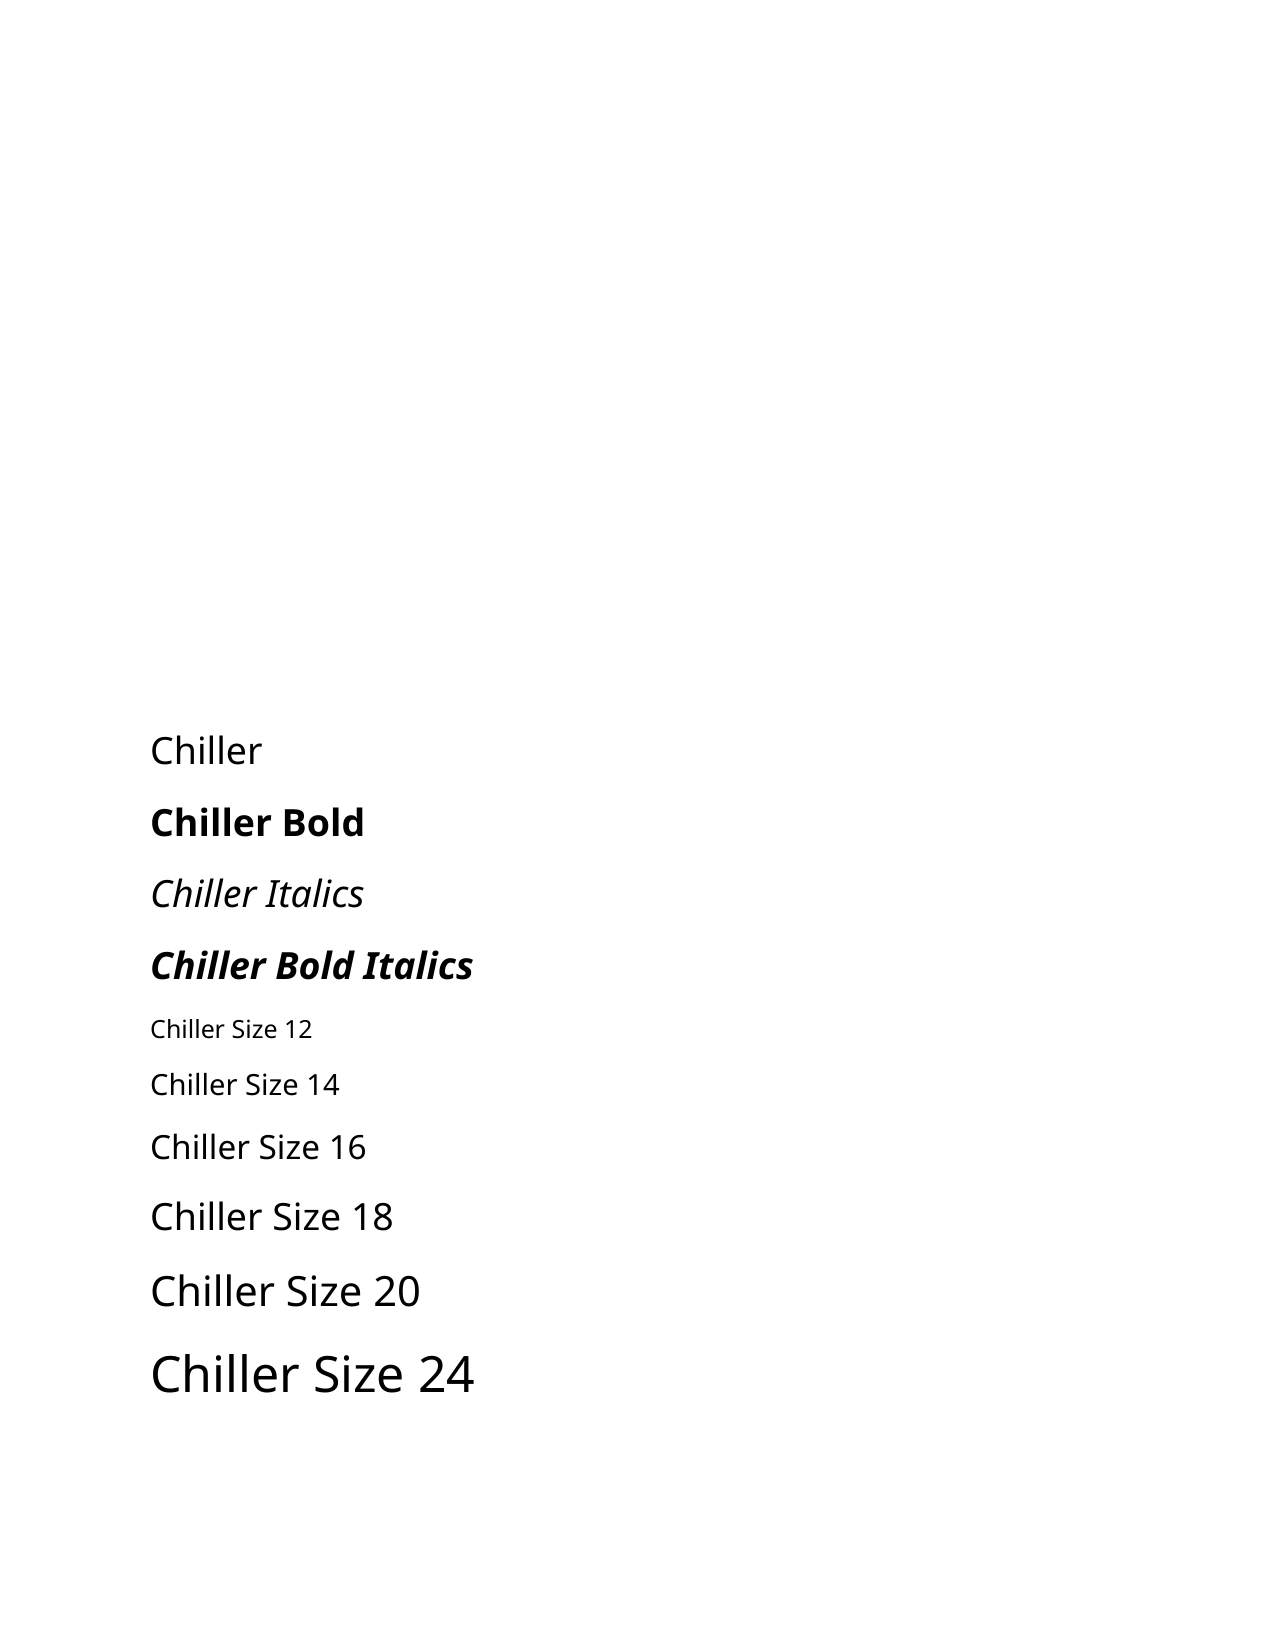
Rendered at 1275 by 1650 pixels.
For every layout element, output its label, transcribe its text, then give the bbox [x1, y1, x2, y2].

text Chiller Italics [150, 868, 1125, 919]
text Chiller Size 20 [150, 1262, 1125, 1318]
text Chiller Bold [150, 796, 1125, 847]
text Chiller Size 24 [150, 1339, 1125, 1408]
text Chiller Size 12 [150, 1011, 1125, 1045]
text Chiller Size 18 [150, 1190, 1125, 1241]
text Chiller Bold Italics [150, 939, 1125, 991]
text Chiller Size 14 [150, 1065, 1125, 1104]
text Chiller Size 16 [150, 1124, 1125, 1169]
text Chiller [150, 724, 1125, 775]
